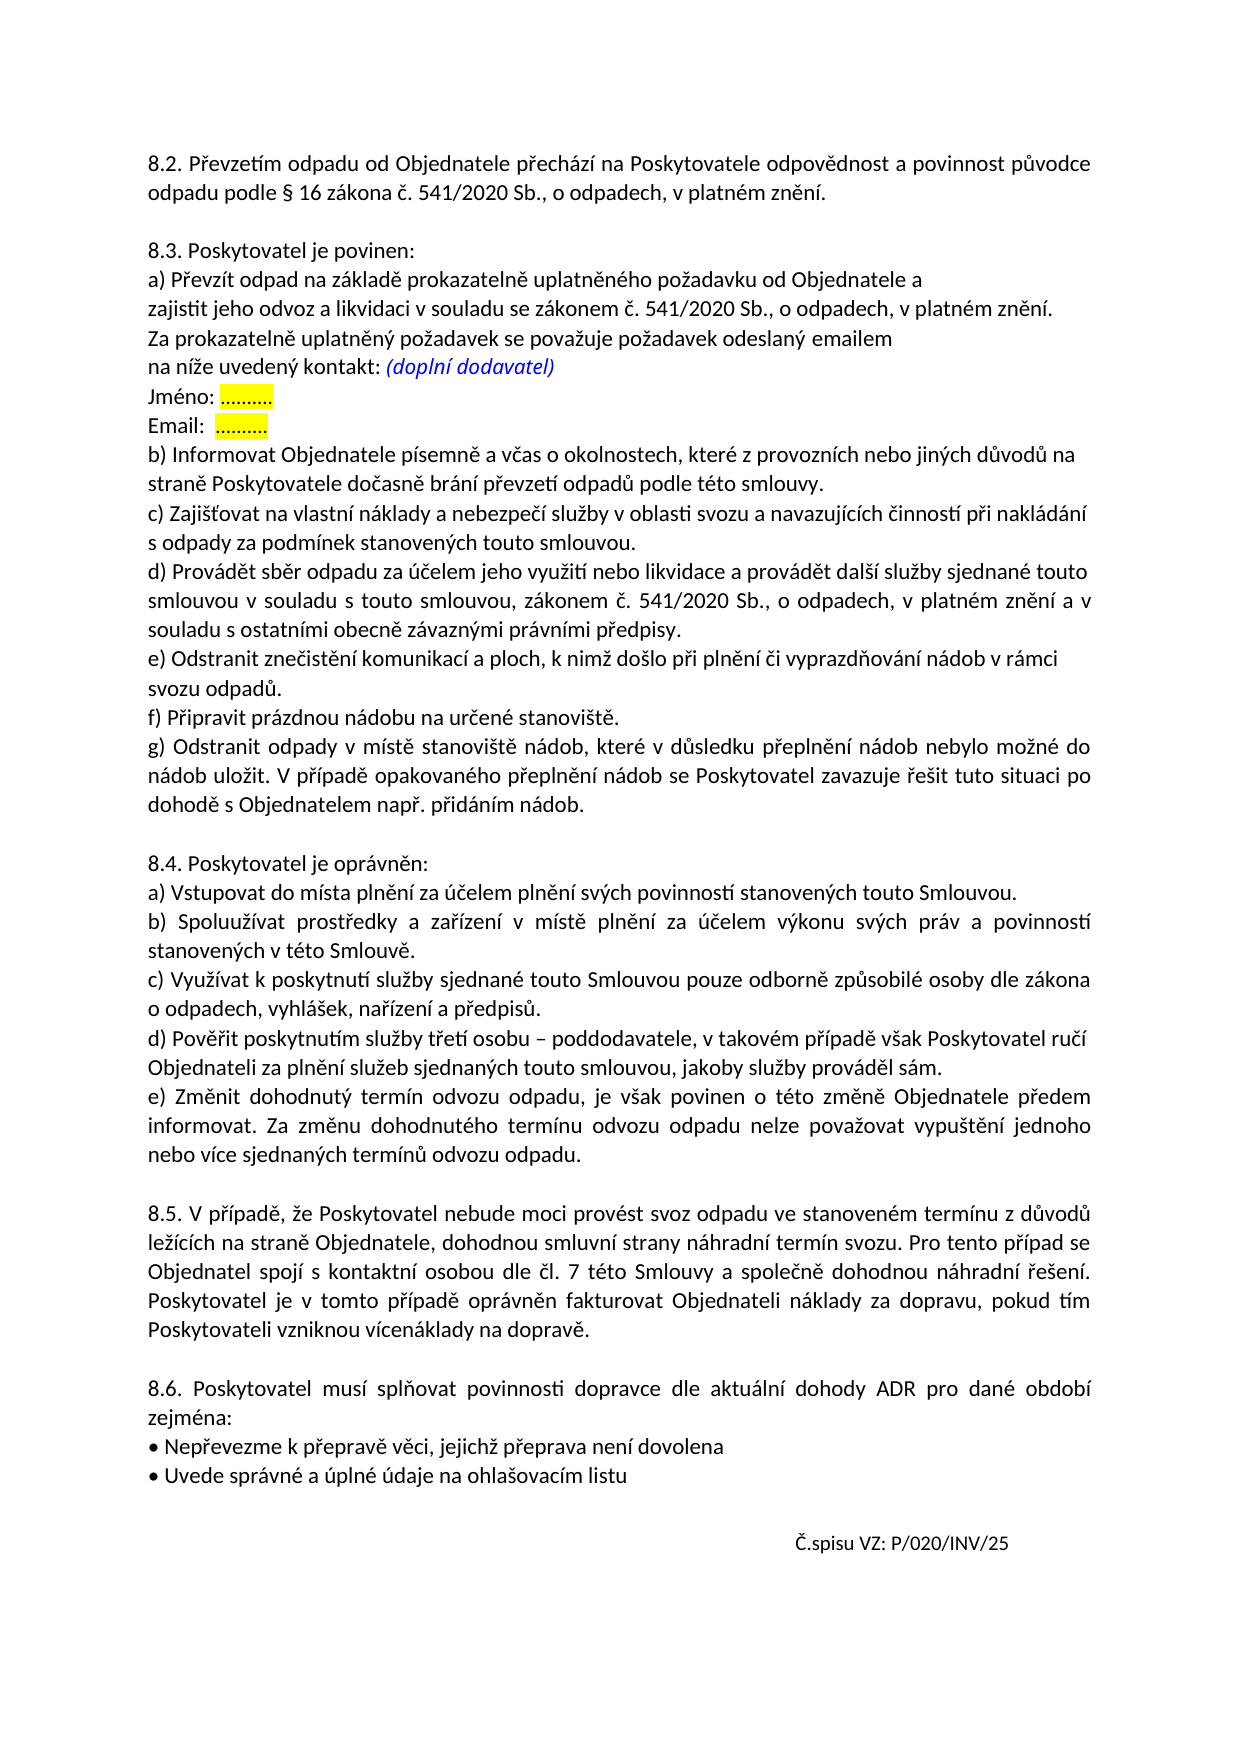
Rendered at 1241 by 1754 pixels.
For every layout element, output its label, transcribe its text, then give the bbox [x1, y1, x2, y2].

text Za prokazatelně uplatněný požadavek se považuje požadavek odeslaný emailem [148, 323, 1093, 352]
text straně Poskytovatele dočasně brání převzetí odpadů podle této smlouvy. [148, 468, 1093, 498]
text e) Odstranit znečistění komunikací a ploch, k nimž došlo při plnění či vyprazdňování nádob v rámci [148, 643, 1093, 673]
text f) Připravit prázdnou nádobu na určené stanoviště. [148, 702, 1093, 731]
text • Nepřevezme k přepravě věci, jejichž přeprava není dovolena [148, 1431, 1093, 1460]
text c) Využívat k poskytnutí služby sjednané touto Smlouvou pouze odborně způsobilé osoby dle zákona o odpadech, vyhlášek, nařízení a předpisů. [148, 964, 1093, 1023]
text 8.6. Poskytovatel musí splňovat povinnosti dopravce dle aktuální dohody ADR pro dané období zejména: [148, 1373, 1093, 1431]
text b) Informovat Objednatele písemně a včas o okolnostech, které z provozních nebo jiných důvodů na [148, 439, 1093, 468]
text na níže uvedený kontakt: (doplní dodavatel) [148, 352, 1093, 381]
text a) Vstupovat do místa plnění za účelem plnění svých povinností stanovených touto Smlouvou. [148, 877, 1093, 906]
text Objednateli za plnění služeb sjednaných touto smlouvou, jakoby služby prováděl sám. [148, 1052, 1093, 1081]
text g) Odstranit odpady v místě stanoviště nádob, které v důsledku přeplnění nádob nebylo možné do nádob uložit. V případě opakovaného přeplnění nádob se Poskytovatel zavazuje řešit tuto situaci po dohodě s Objednatelem např. přidáním nádob. [148, 731, 1093, 818]
text Jméno: .......... [148, 381, 1093, 410]
text 8.3. Poskytovatel je povinen: [148, 235, 1093, 264]
text d) Pověřit poskytnutím služby třetí osobu – poddodavatele, v takovém případě však Poskytovatel ručí [148, 1023, 1093, 1052]
text smlouvou v souladu s touto smlouvou, zákonem č. 541/2020 Sb., o odpadech, v platném znění a v souladu s ostatními obecně závaznými právními předpisy. [148, 585, 1093, 643]
text Email: .......... [148, 410, 1093, 439]
text d) Provádět sběr odpadu za účelem jeho využití nebo likvidace a provádět další služby sjednané touto [148, 556, 1093, 585]
text svozu odpadů. [148, 673, 1093, 702]
text 8.2. Převzetím odpadu od Objednatele přechází na Poskytovatele odpovědnost a povinnost původce odpadu podle § 16 zákona č. 541/2020 Sb., o odpadech, v platném znění. [148, 148, 1093, 206]
text s odpady za podmínek stanovených touto smlouvou. [148, 527, 1093, 556]
text 8.5. V případě, že Poskytovatel nebude moci provést svoz odpadu ve stanoveném termínu z důvodů ležících na straně Objednatele, dohodnou smluvní strany náhradní termín svozu. Pro tento případ se Objednatel spojí s kontaktní osobou dle čl. 7 této Smlouvy a společně dohodnou náhradní řešení. Poskytovatel je v tomto případě oprávněn fakturovat Objednateli náklady za dopravu, pokud tím Poskytovateli vzniknou vícenáklady na dopravě. [148, 1198, 1093, 1343]
text a) Převzít odpad na základě prokazatelně uplatněného požadavku od Objednatele a [148, 264, 1093, 293]
text c) Zajišťovat na vlastní náklady a nebezpečí služby v oblasti svozu a navazujících činností při nakládání [148, 498, 1093, 527]
text zajistit jeho odvoz a likvidaci v souladu se zákonem č. 541/2020 Sb., o odpadech, v platném znění. [148, 293, 1093, 323]
text b) Spoluužívat prostředky a zařízení v místě plnění za účelem výkonu svých práv a povinností stanovených v této Smlouvě. [148, 906, 1093, 964]
text e) Změnit dohodnutý termín odvozu odpadu, je však povinen o této změně Objednatele předem informovat. Za změnu dohodnutého termínu odvozu odpadu nelze považovat vypuštění jednoho nebo více sjednaných termínů odvozu odpadu. [148, 1081, 1093, 1168]
text 8.4. Poskytovatel je oprávněn: [148, 848, 1093, 877]
text • Uvede správné a úplné údaje na ohlašovacím listu [148, 1460, 1093, 1489]
